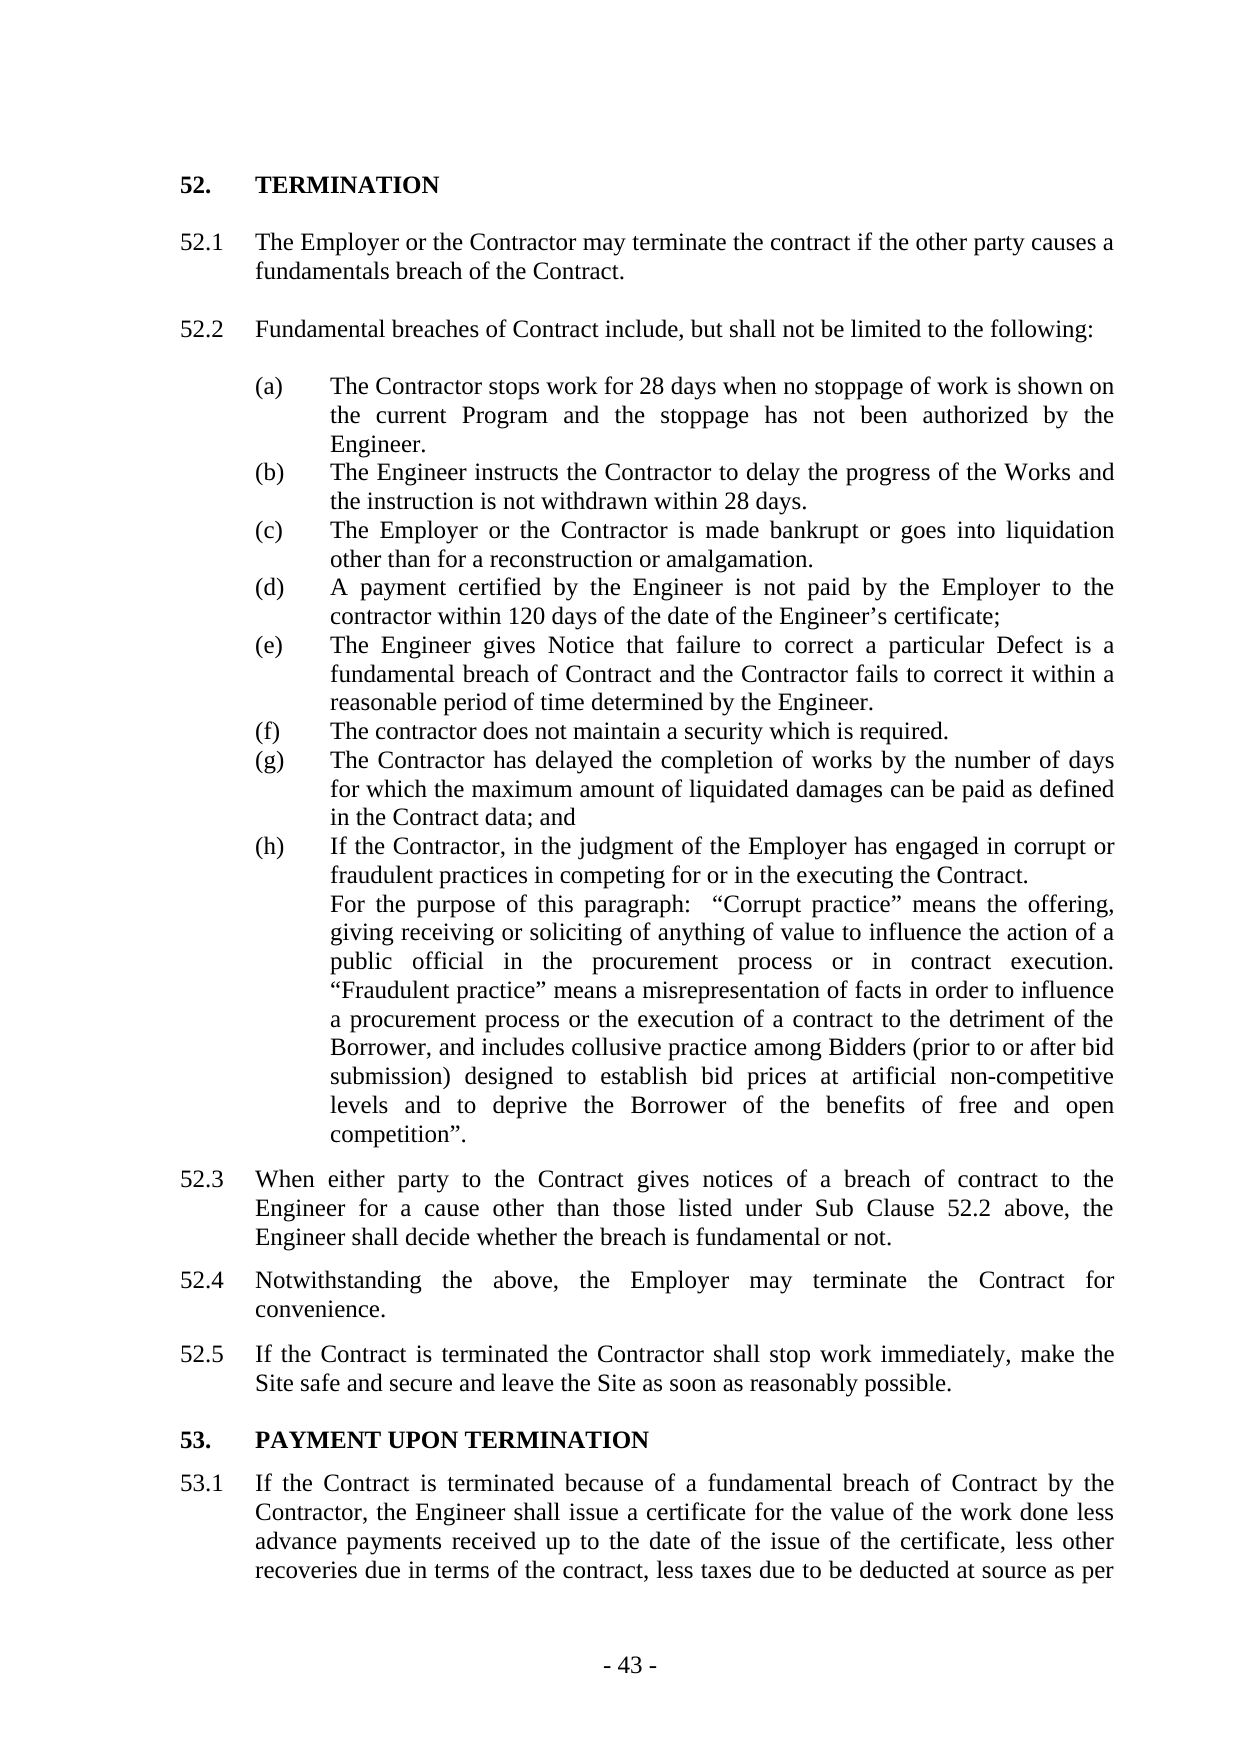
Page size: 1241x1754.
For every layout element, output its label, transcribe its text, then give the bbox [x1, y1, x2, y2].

list The Contractor stops work for 28 days when no stoppage of work is shown on the current Program and the stoppage has not been authorized by the Engineer. [255, 371, 1115, 457]
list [180, 1468, 1115, 1583]
list When either party to the Contract gives notices of a breach of contract to the Engineer for a cause other than those listed under Sub Clause 52.2 above, the Engineer shall decide whether the breach is fundamental or not. [180, 1164, 1115, 1251]
list The Engineer instructs the Contractor to delay the progress of the Works and the instruction is not withdrawn within 28 days. [255, 457, 1115, 515]
list The Employer or the Contractor may terminate the contract if the other party causes a fundamentals breach of the Contract. [180, 227, 1115, 285]
list Fundamental breaches of Contract include, but shall not be limited to the following: [180, 314, 1115, 342]
text 53. PAYMENT UPON TERMINATION [180, 1425, 1115, 1454]
list Notwithstanding the above, the Employer may terminate the Contract for convenience. [180, 1265, 1115, 1322]
text 52. TERMINATION [180, 170, 1115, 199]
list The Contractor has delayed the completion of works by the number of days for which the maximum amount of liquidated damages can be paid as defined in the Contract data; and [255, 745, 1115, 831]
list The contractor does not maintain a security which is required. [255, 716, 1115, 745]
list The Employer or the Contractor is made bankrupt or goes into liquidation other than for a reconstruction or amalgamation. [255, 515, 1115, 572]
list The Engineer gives Notice that failure to correct a particular Defect is a fundamental breach of Contract and the Contractor fails to correct it within a reasonable period of time determined by the Engineer. [255, 630, 1115, 716]
list A payment certified by the Engineer is not paid by the Employer to the contractor within 120 days of the date of the Engineer’s certificate; [255, 572, 1115, 630]
text For the purpose of this paragraph: “Corrupt practice” means the offering, giving receiving or soliciting of anything of value to influence the action of a public official in the procurement process or in contract execution. “Fraudulent practice” means a misrepresentation of facts in order to influence a procurement process or the execution of a contract to the detriment of the Borrower, and includes collusive practice among Bidders (prior to or after bid submission) designed to establish bid prices at artificial non-competitive levels and to deprive the Borrower of the benefits of free and open competition”. [255, 889, 1115, 1147]
list If the Contractor, in the judgment of the Employer has engaged in corrupt or fraudulent practices in competing for or in the executing the Contract. [255, 831, 1115, 889]
list If the Contract is terminated the Contractor shall stop work immediately, make the Site safe and secure and leave the Site as soon as reasonably possible. [180, 1339, 1115, 1397]
